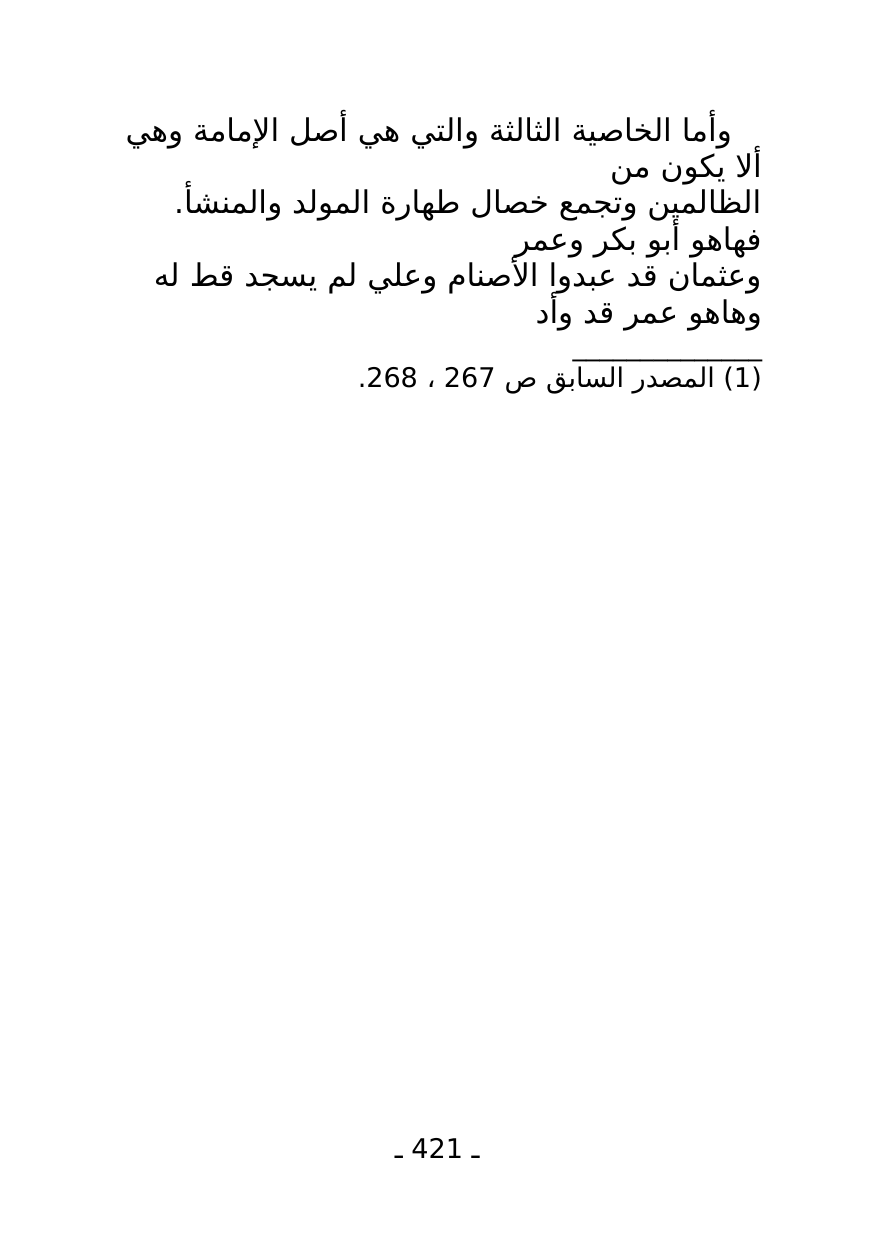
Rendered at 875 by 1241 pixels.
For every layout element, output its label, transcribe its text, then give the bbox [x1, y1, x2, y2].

text وأما الخاصية الثالثة والتي هي أصل الإمامة وهي ألا يكون من الظالمين وتجمع خصال طهارة المولد والمنشأ. فهاهو أبو بكر وعمر وعثمان قد عبدوا الأصنام وعلي لم يسجد قط له وهاهو عمر قد وأد ______________ [112, 112, 762, 362]
text (1) المصدر السابق ص 267 ، 268. [112, 362, 762, 393]
